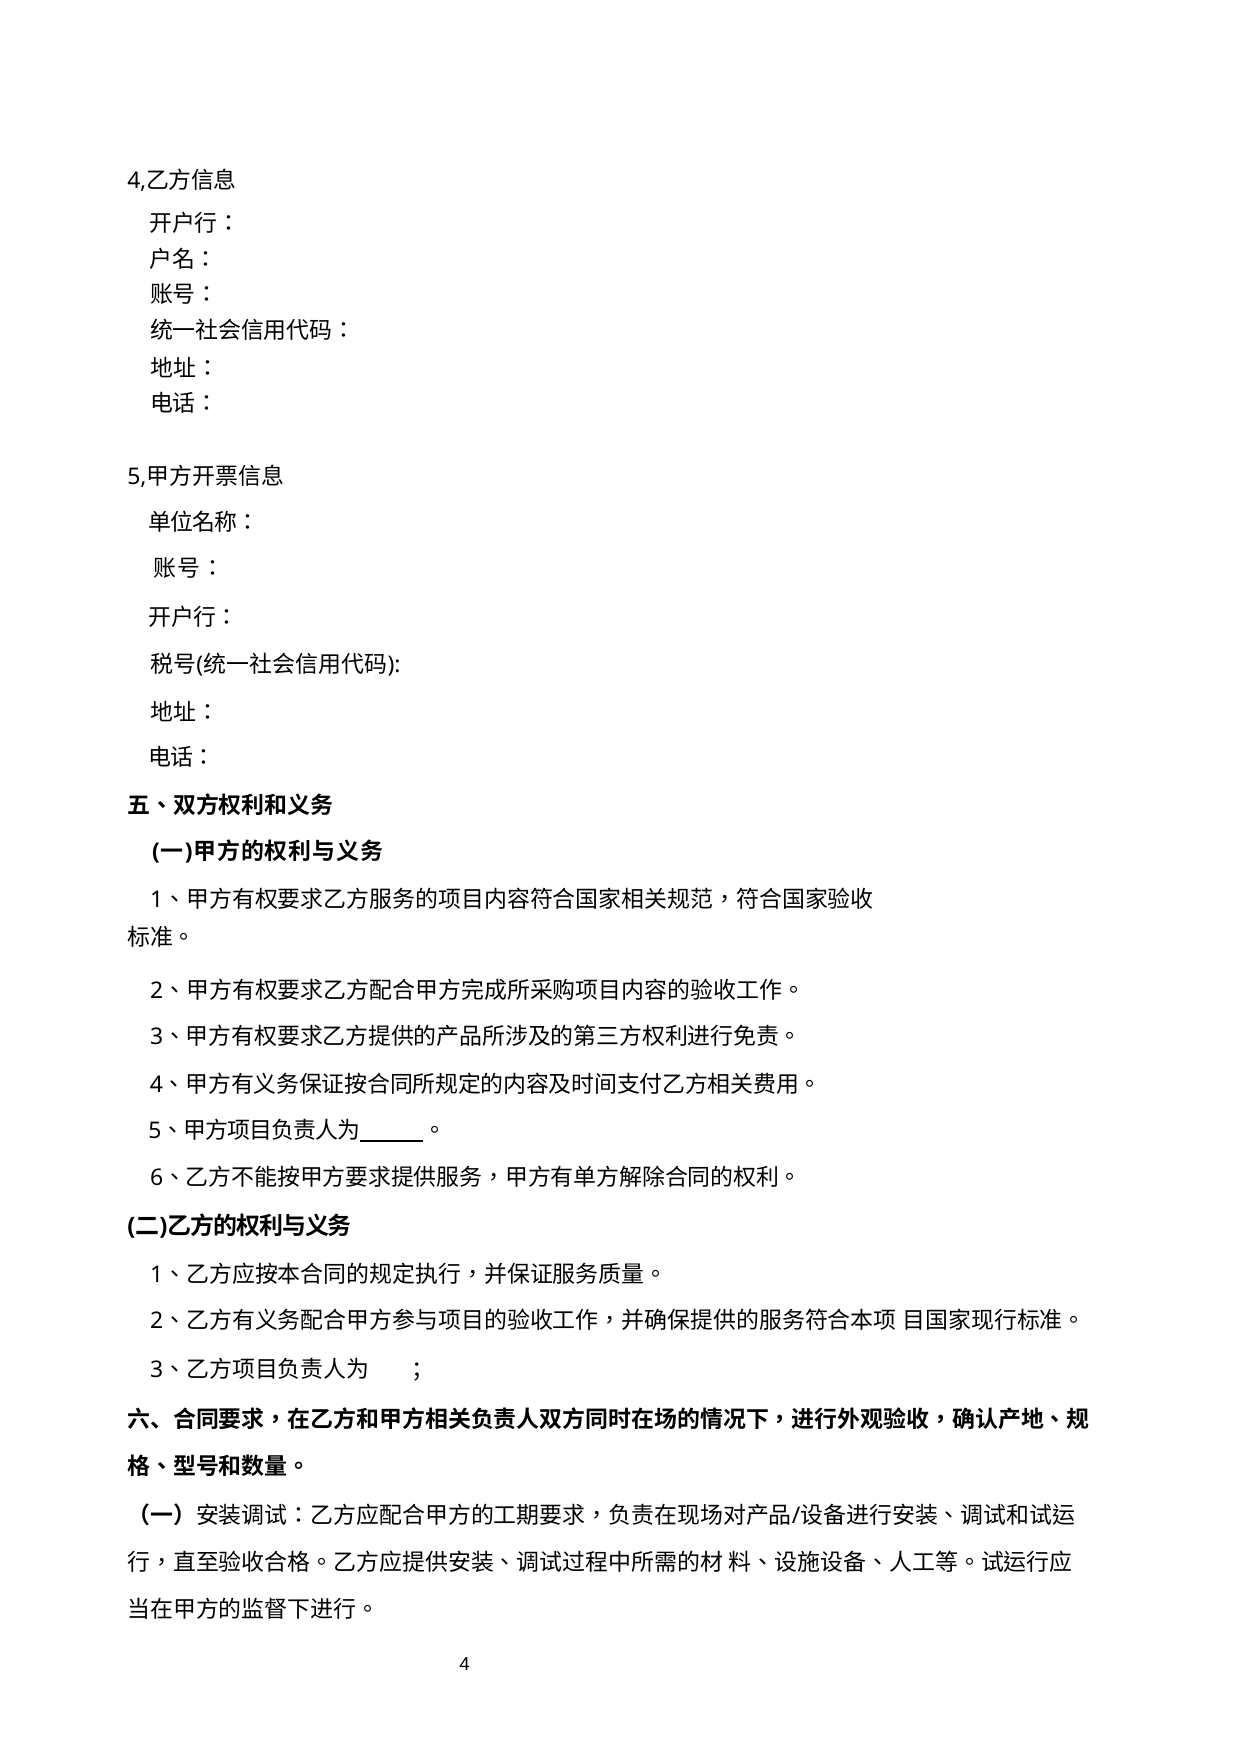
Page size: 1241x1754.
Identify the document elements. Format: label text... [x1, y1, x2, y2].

text 单位名称： [127, 508, 1091, 537]
text 5、甲方项目负责人为_ 。 [127, 1116, 1091, 1144]
text 税号(统一社会信用代码): [127, 649, 1091, 678]
text 开户行： [127, 602, 1091, 631]
text (二)乙方的权利与义务 [127, 1209, 1091, 1241]
text 电话： [127, 388, 1091, 417]
text 户名： [127, 244, 1091, 273]
text 1、乙方应按本合同的规定执行，并保证服务质量。 [127, 1258, 1091, 1289]
text 账号： [127, 553, 1091, 582]
text 3、乙方项目负责人为 ； [127, 1351, 1091, 1385]
text 4,乙方信息 [127, 166, 1091, 194]
text 开户行： [127, 209, 1091, 237]
text 五、双方权利和义务 [127, 791, 1091, 819]
text (一)甲方的权利与义务 [127, 837, 1091, 865]
text 5,甲方开票信息 [127, 462, 1091, 490]
text 统一社会信用代码： [127, 315, 1091, 344]
text 1、甲方有权要求乙方服务的项目内容符合国家相关规范，符合国家验收标准。 [127, 883, 892, 952]
text 账号： [127, 280, 1091, 309]
text 4、甲方有义务保证按合同所规定的内容及时间支付乙方相关费用。 [127, 1070, 1091, 1098]
text 六、合同要求，在乙方和甲方相关负责人双方同时在场的情况下，进行外观验收，确认产地、规格、型号和数量。 [127, 1401, 1091, 1482]
text 6、乙方不能按甲方要求提供服务，甲方有单方解除合同的权利。 [127, 1163, 1091, 1191]
text 地址： [127, 352, 884, 383]
text 地址： [127, 698, 1091, 726]
text 电话： [127, 743, 1091, 772]
text （一）安装调试：乙方应配合甲方的工期要求，负责在现场对产品/设备进行安装、调试和试运行，直至验收合格。乙方应提供安装、调试过程中所需的材 料、设施设备、人工等。试运行应当在甲方的监督下进行。 [127, 1497, 1091, 1624]
text 2、甲方有权要求乙方配合甲方完成所采购项目内容的验收工作。 [127, 976, 1091, 1004]
text 3、甲方有权要求乙方提供的产品所涉及的第三方权利进行免责。 [127, 1022, 1091, 1050]
text 2、乙方有义务配合甲方参与项目的验收工作，并确保提供的服务符合本项 目国家现行标准。 [127, 1304, 1091, 1336]
